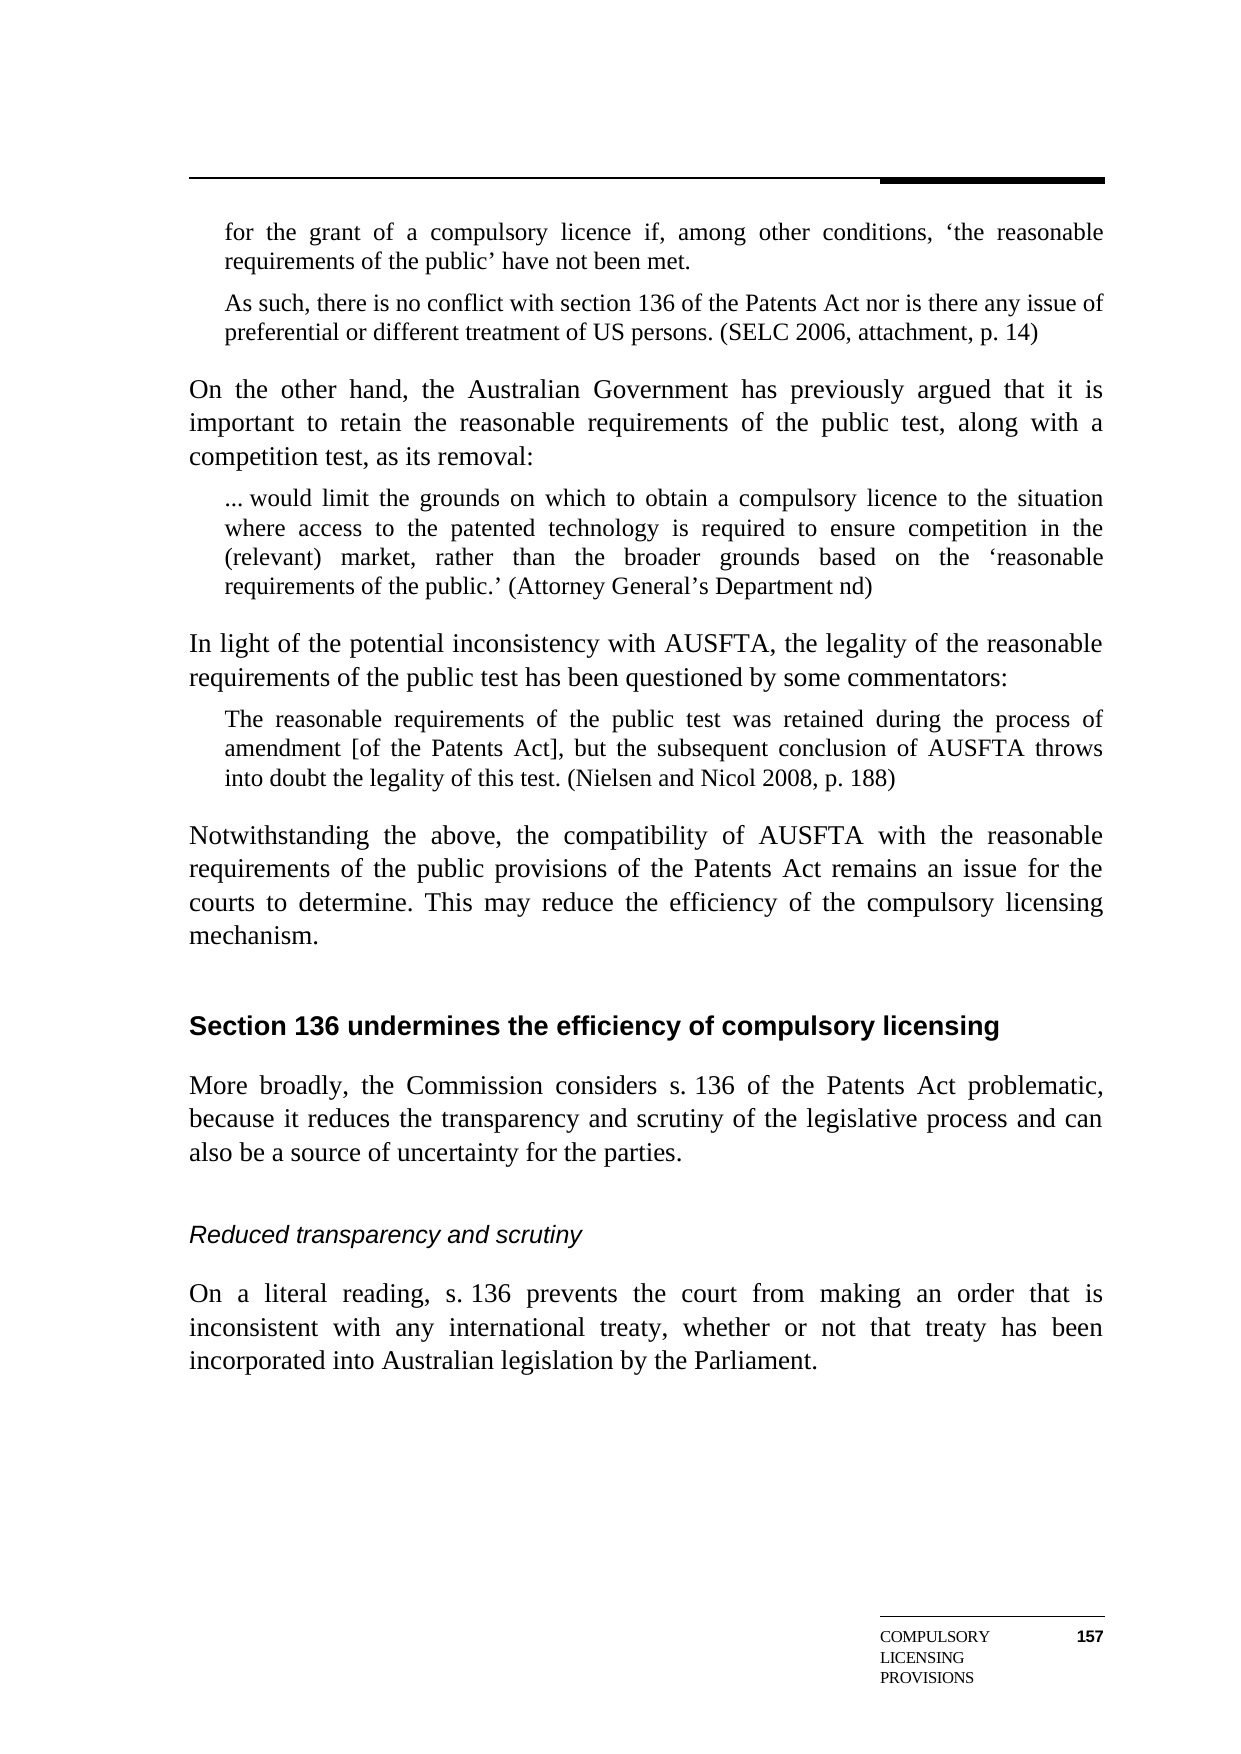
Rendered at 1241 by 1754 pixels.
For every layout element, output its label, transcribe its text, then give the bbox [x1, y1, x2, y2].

text As such, there is no conflict with section 136 of the Patents Act nor is there any issue of preferential or different treatment of US persons. (SELC 2006, attachment, p. 14) [224, 288, 1104, 346]
text On a literal reading, s. 136 prevents the court from making an order that is inconsistent with any international treaty, whether or not that treaty has been incorporated into Australian legislation by the Parliament. [189, 1275, 1104, 1375]
text More broadly, the Commission considers s. 136 of the Patents Act problematic, because it reduces the transparency and scrutiny of the legislative process and can also be a source of uncertainty for the parties. [189, 1067, 1104, 1167]
text In light of the potential inconsistency with AUSFTA, the legality of the reasonable requirements of the public test has been questioned by some commentators: [189, 625, 1104, 692]
subtitle Reduced transparency and scrutiny [189, 1217, 1104, 1250]
text ... would limit the grounds on which to obtain a compulsory licence to the situation where access to the patented technology is required to ensure competition in the (relevant) market, rather than the broader grounds based on the ‘reasonable requirements of the public.’ (Attorney General’s Department nd) [224, 483, 1104, 600]
text Notwithstanding the above, the compatibility of AUSFTA with the reasonable requirements of the public provisions of the Patents Act remains an issue for the courts to determine. This may reduce the efficiency of the compulsory licensing mechanism. [189, 817, 1104, 950]
text On the other hand, the Australian Government has previously argued that it is important to retain the reasonable requirements of the public test, along with a competition test, as its removal: [189, 371, 1104, 471]
subtitle Section 136 undermines the efficiency of compulsory licensing [189, 1008, 1104, 1042]
text The reasonable requirements of the public test was retained during the process of amendment [of the Patents Act], but the subsequent conclusion of AUSFTA throws into doubt the legality of this test. (Nielsen and Nicol 2008, p. 188) [224, 704, 1104, 792]
